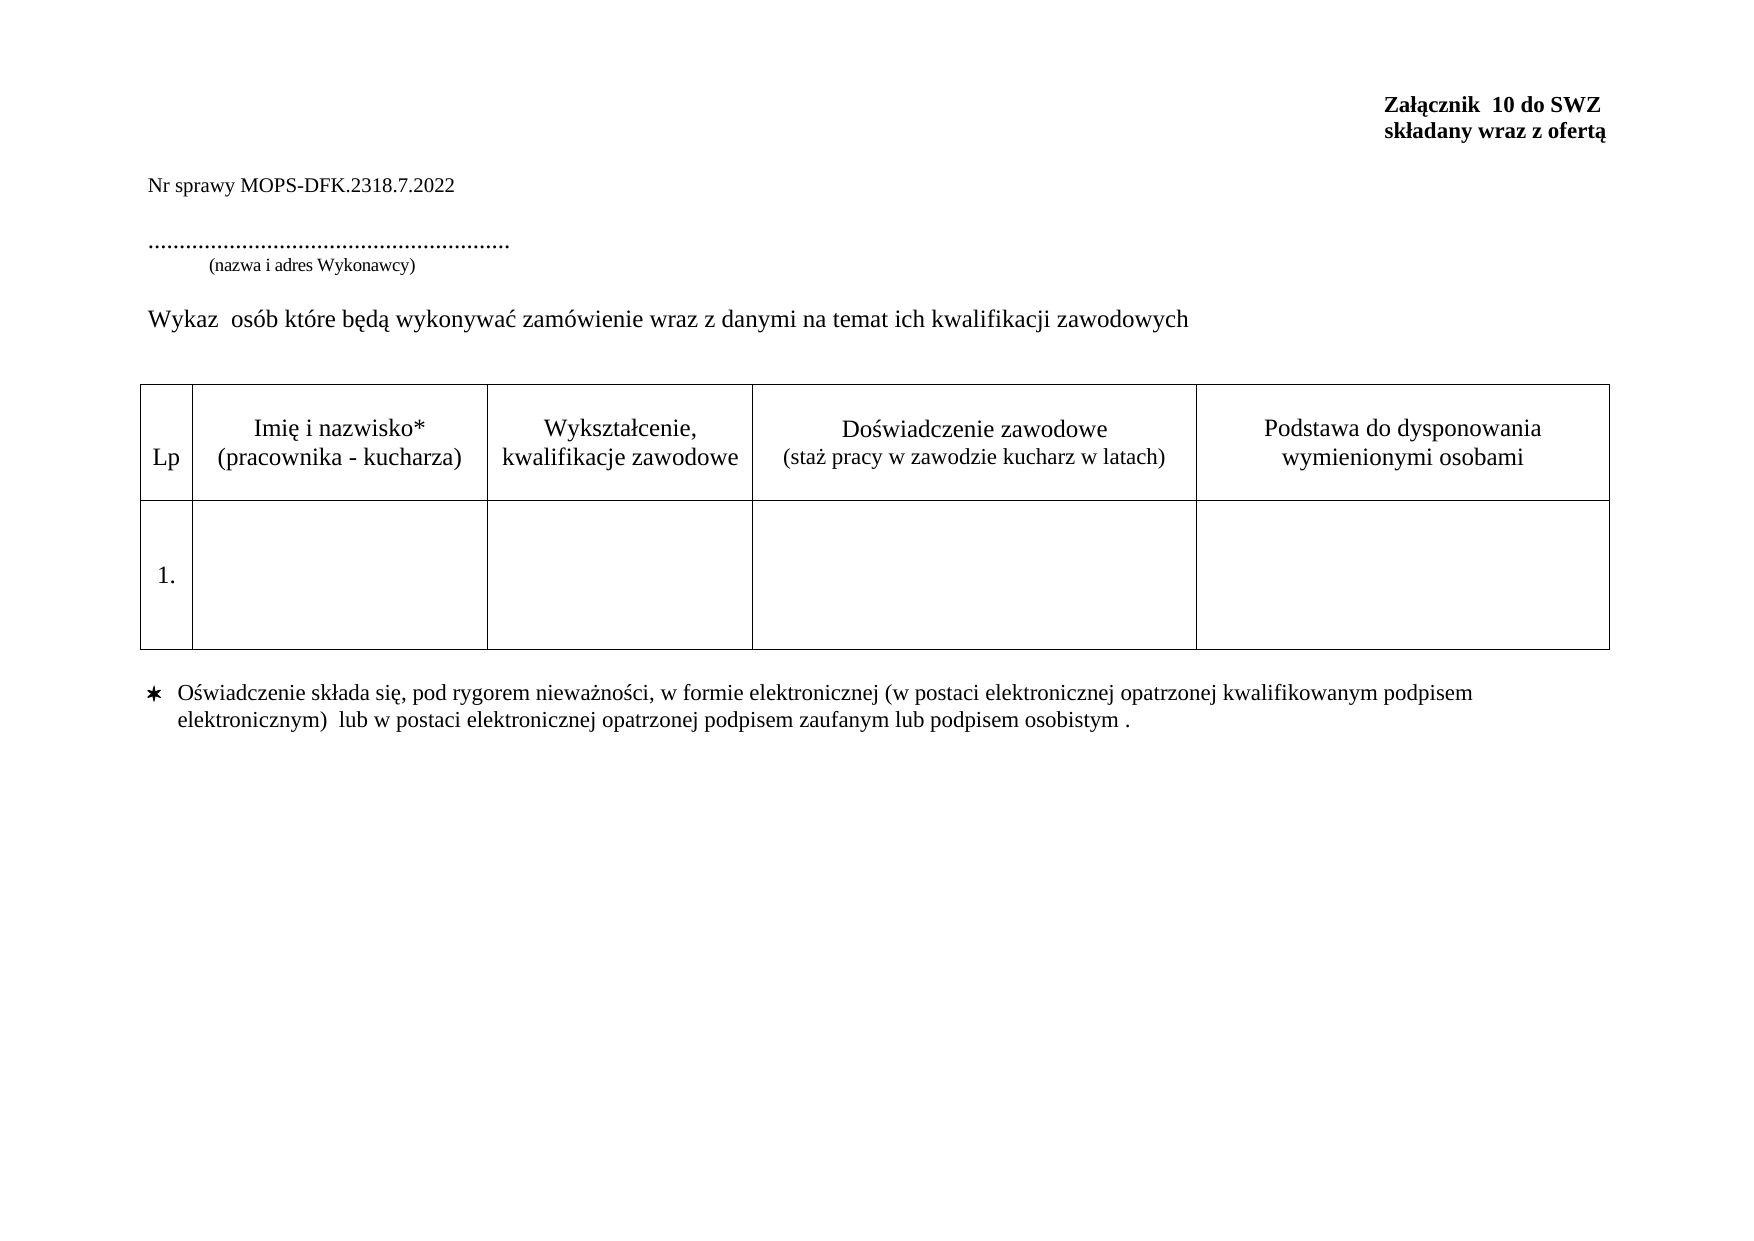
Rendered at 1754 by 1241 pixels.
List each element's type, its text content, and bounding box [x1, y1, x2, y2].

text Załącznik 10 do SWZ składany wraz z ofertą [148, 91, 1606, 144]
text (nazwa i adres Wykonawcy) [148, 254, 1606, 276]
table_header Imię i nazwisko* (pracownika - kucharza) [193, 385, 487, 499]
table_header Podstawa do dysponowania wymienionymi osobami [1197, 385, 1609, 499]
table_cell [1197, 501, 1609, 649]
table_cell 1. [141, 501, 192, 649]
table_header Doświadczenie zawodowe (staż pracy w zawodzie kucharz w latach) [753, 385, 1196, 499]
table_header Lp [141, 385, 192, 499]
text Nr sprawy MOPS-DFK.2318.7.2022 [148, 172, 1606, 197]
list Oświadczenie składa się, pod rygorem nieważności, w formie elektronicznej (w postaci elektronicznej opatrzonej kwalifikowanym podpisem elektronicznym) lub w postaci elektronicznej opatrzonej podpisem zaufanym lub podpisem osobistym . [148, 679, 1606, 732]
table_cell [753, 501, 1196, 649]
subtitle Wykaz osób które będą wykonywać zamówienie wraz z danymi na temat ich kwalifikacji zawodowych [148, 304, 1606, 333]
table_cell [193, 501, 487, 649]
text .......................................................... [148, 225, 1606, 254]
table_header Wykształcenie, kwalifikacje zawodowe [488, 385, 752, 499]
table_cell [488, 501, 752, 649]
